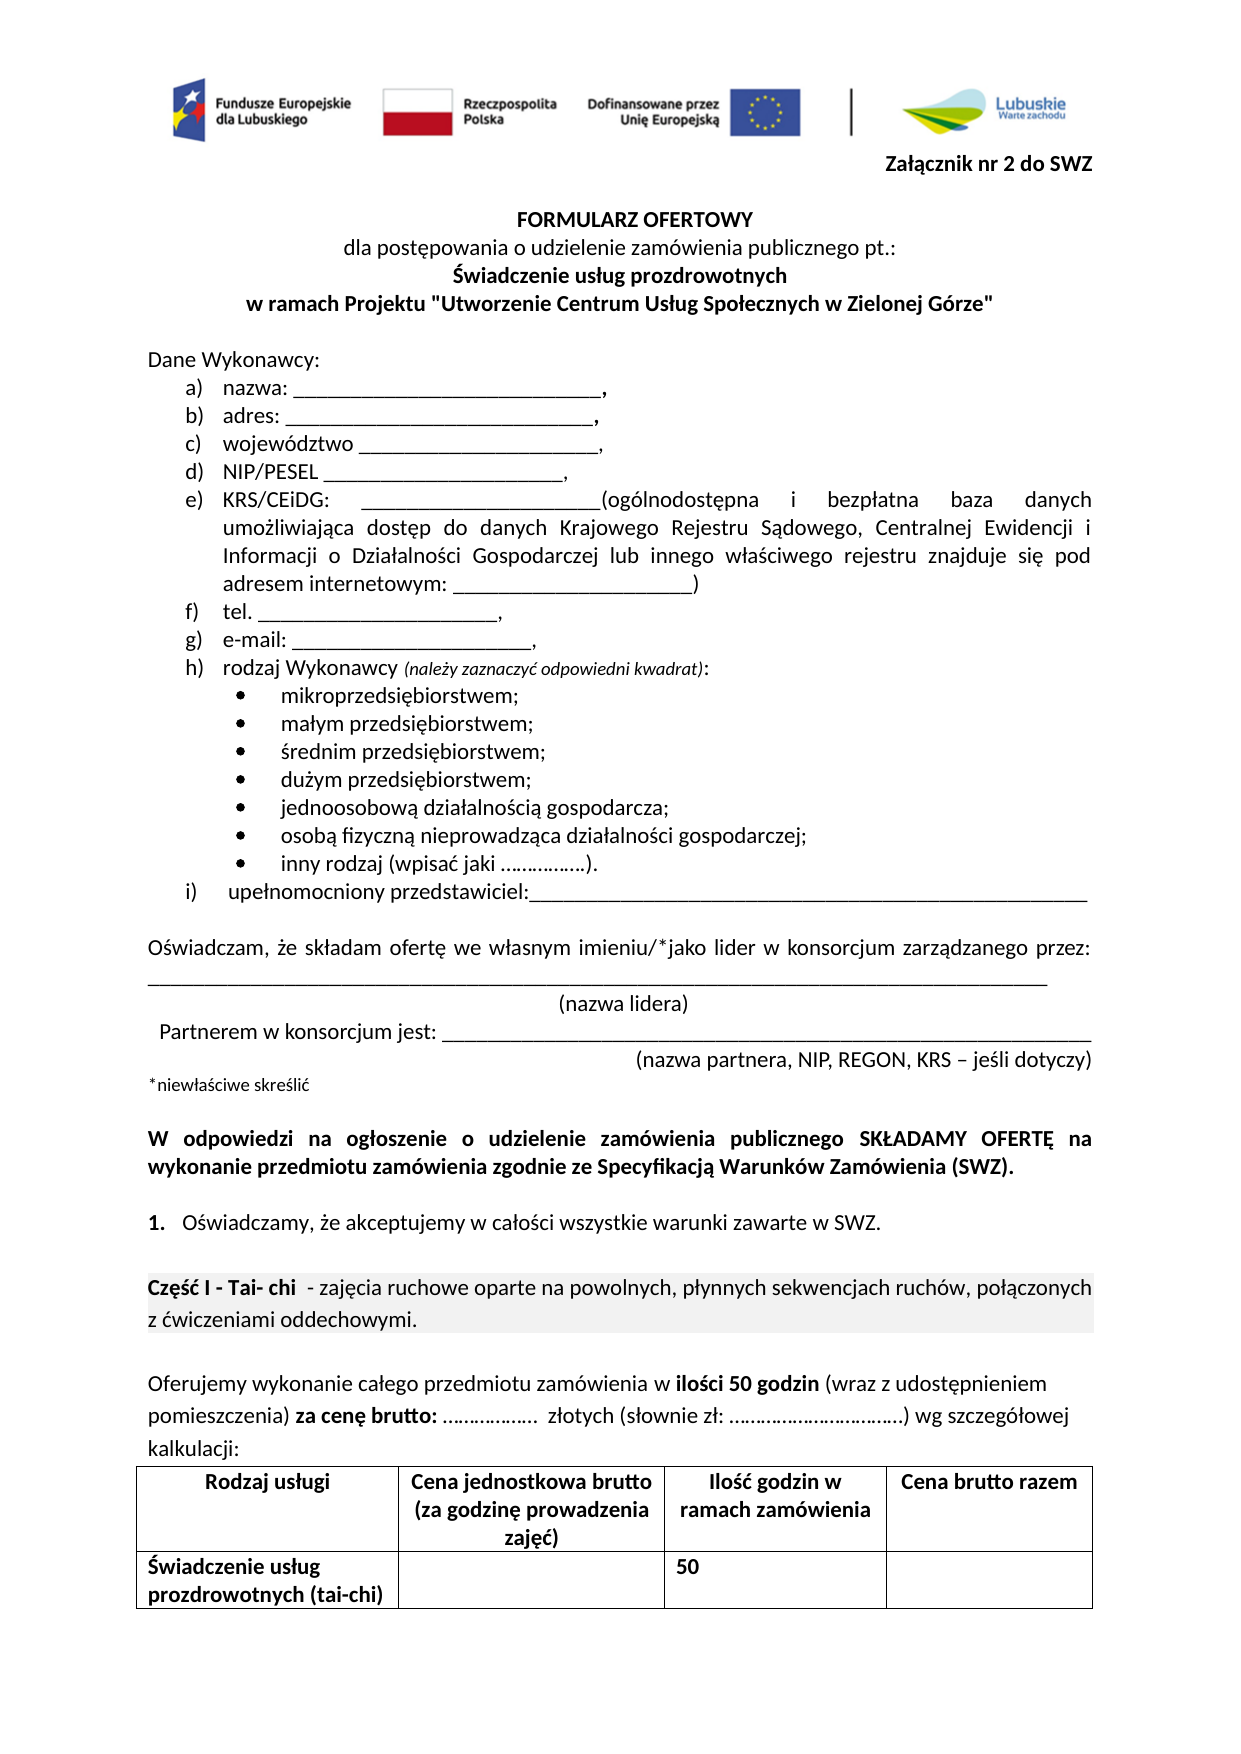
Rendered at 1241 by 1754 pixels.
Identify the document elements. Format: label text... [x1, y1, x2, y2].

list Oświadczamy, że akceptujemy w całości wszystkie warunki zawarte w SWZ. [148, 1208, 1092, 1236]
list inny rodzaj (wpisać jaki …………….). [236, 849, 1092, 877]
table_cell 50 [665, 1552, 886, 1608]
table_cell Świadczenie usług prozdrowotnych (tai-chi) [137, 1552, 398, 1608]
table_header Ilość godzin w ramach zamówienia [665, 1467, 886, 1551]
table_header Cena jednostkowa brutto (za godzinę prowadzenia zajęć) [399, 1467, 664, 1551]
text dla postępowania o udzielenie zamówienia publicznego pt.: [148, 233, 1092, 261]
list KRS/CEiDG: _____________________(ogólnodostępna i bezpłatna baza danych umożliwiająca dostęp do danych Krajowego Rejestru Sądowego, Centralnej Ewidencji i Informacji o Działalności Gospodarczej lub innego właściwego rejestru znajduje się pod adresem internetowym: _____________________) [185, 485, 1092, 597]
list osobą fizyczną nieprowadząca działalności gospodarczej; [236, 821, 1092, 849]
table_header Cena brutto razem [887, 1467, 1092, 1551]
list małym przedsiębiorstwem; [236, 709, 1092, 737]
text Oferujemy wykonanie całego przedmiotu zamówienia w ilości 50 godzin (wraz z udostępnieniem pomieszczenia) za cenę brutto: ……………… złotych (słownie zł: ……………………………) wg szczegółowej kalkulacji: [148, 1369, 1092, 1462]
list średnim przedsiębiorstwem; [236, 737, 1092, 765]
text Świadczenie usług prozdrowotnych [148, 261, 1092, 289]
text Załącznik nr 2 do SWZ [148, 149, 1092, 177]
text Partnerem w konsorcjum jest: _________________________________________________________ (nazwa partnera, NIP, REGON, KRS – jeśli dotyczy) [148, 1017, 1092, 1073]
list województwo _____________________, [185, 429, 1092, 457]
list mikroprzedsiębiorstwem; [236, 681, 1092, 709]
list adres: ___________________________, [185, 401, 1092, 429]
text w ramach Projektu "Utworzenie Centrum Usług Społecznych w Zielonej Górze" [148, 289, 1092, 317]
text (nazwa lidera) [177, 989, 1092, 1017]
list dużym przedsiębiorstwem; [236, 765, 1092, 793]
list NIP/PESEL _____________________, [185, 457, 1092, 485]
list upełnomocniony przedstawiciel:_________________________________________________ [185, 877, 1092, 905]
list rodzaj Wykonawcy (należy zaznaczyć odpowiedni kwadrat): [185, 653, 1092, 681]
table_header Rodzaj usługi [137, 1467, 398, 1551]
list tel. _____________________, [185, 597, 1092, 625]
text Oświadczam, że składam ofertę we własnym imieniu/*jako lider w konsorcjum zarządzanego przez: _______________________________________________________________________________ [148, 933, 1092, 989]
list e-mail: _____________________, [185, 625, 1092, 653]
text Część I - Tai- chi - zajęcia ruchowe oparte na powolnych, płynnych sekwencjach ruchów, połączonych z ćwiczeniami oddechowymi. [148, 1273, 1094, 1333]
list nazwa: ___________________________, [185, 373, 1092, 401]
text *niewłaściwe skreślić [148, 1073, 1092, 1096]
table_cell [399, 1552, 664, 1608]
table_cell [887, 1552, 1092, 1608]
text Dane Wykonawcy: [148, 345, 1092, 373]
picture [147, 73, 1093, 149]
text W odpowiedzi na ogłoszenie o udzielenie zamówienia publicznego SKŁADAMY OFERTĘ na wykonanie przedmiotu zamówienia zgodnie ze Specyfikacją Warunków Zamówienia (SWZ). [148, 1124, 1092, 1180]
list jednoosobową działalnością gospodarcza; [236, 793, 1092, 821]
text FORMULARZ OFERTOWY [177, 205, 1092, 233]
